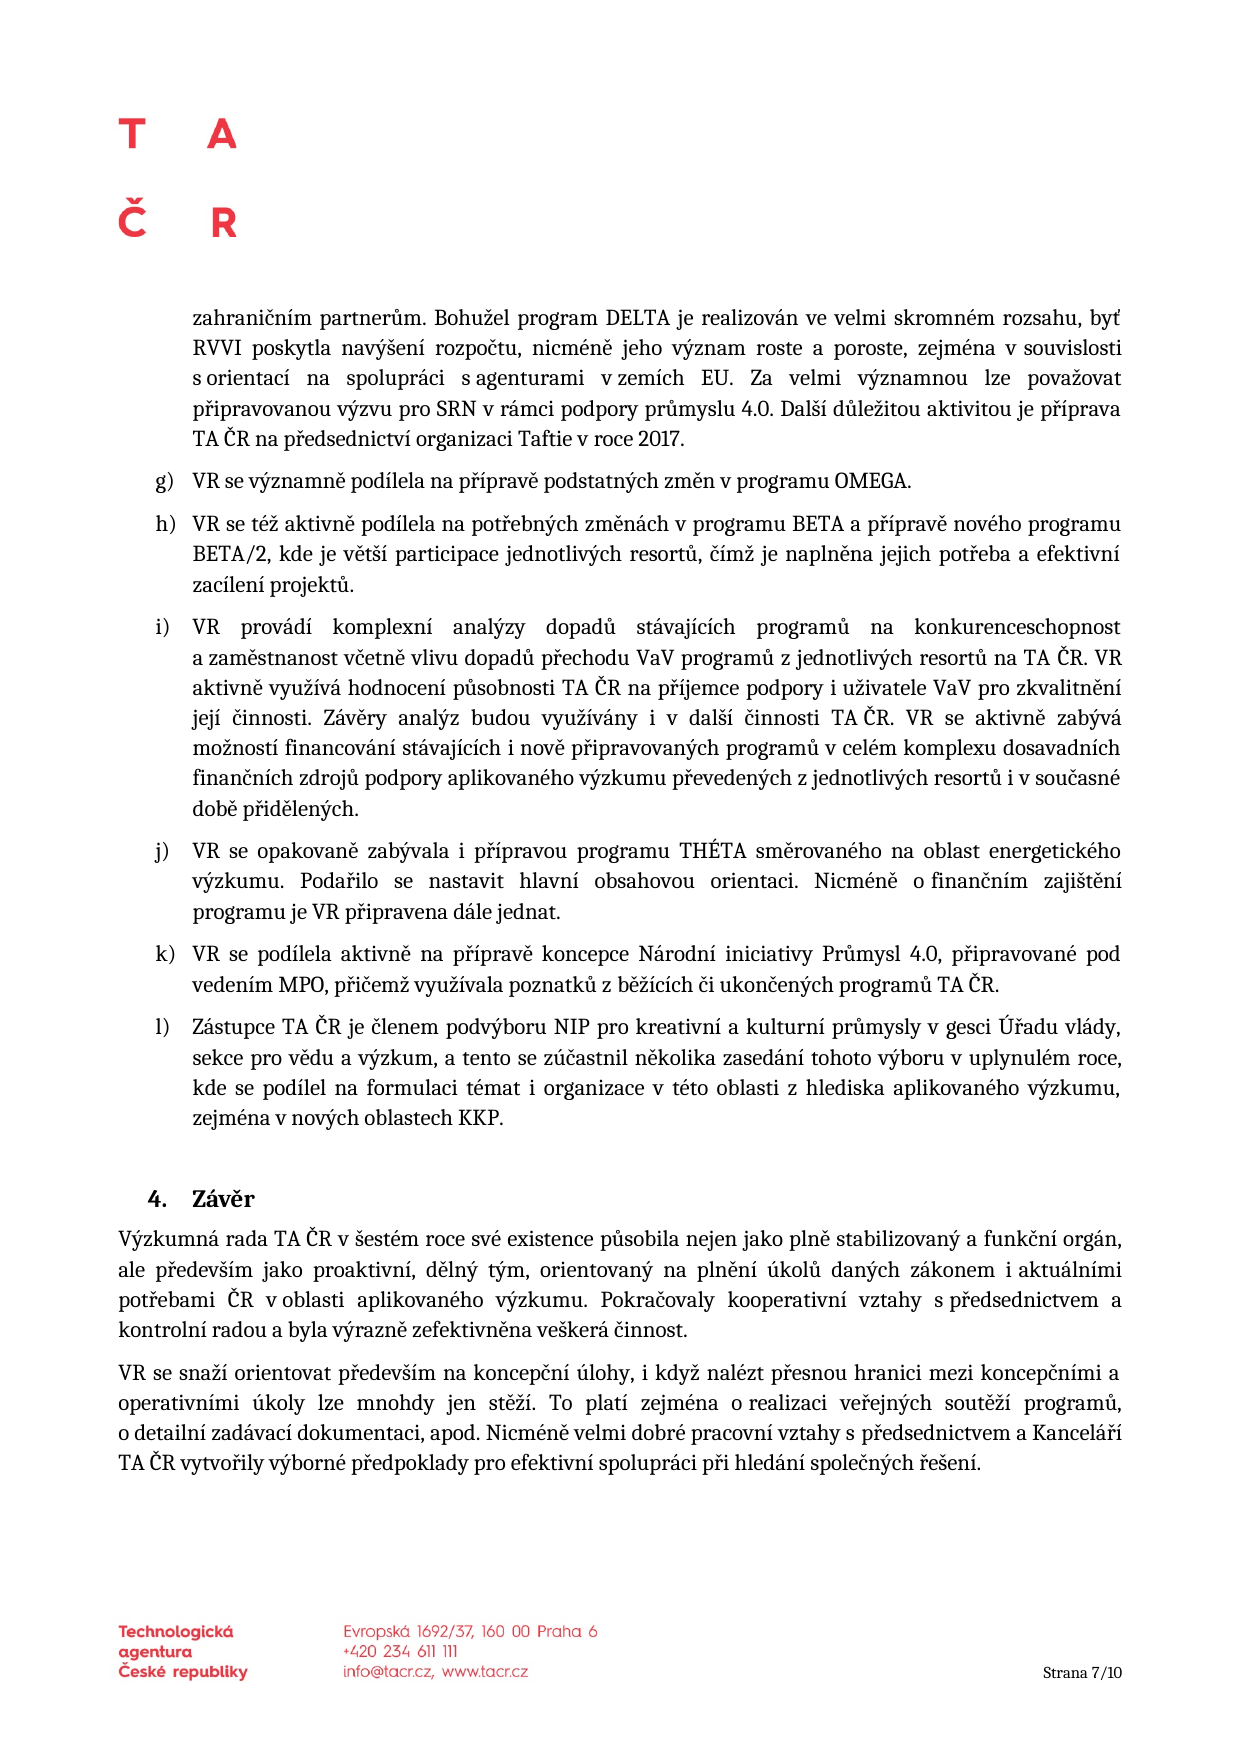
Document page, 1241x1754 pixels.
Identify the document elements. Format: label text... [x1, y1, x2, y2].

subtitle Závěr [118, 1185, 1122, 1214]
text VR se snaží orientovat především na koncepční úlohy, i když nalézt přesnou hranici mezi koncepčními a operativními úkoly lze mnohdy jen stěží. To platí zejména o realizaci veřejných soutěží programů, o detailní zadávací dokumentaci, apod. Nicméně velmi dobré pracovní vztahy s předsednictvem a Kanceláří TA ČR vytvořily výborné předpoklady pro efektivní spolupráci při hledání společných řešení. [118, 1359, 1122, 1476]
picture [0, 0, 237, 237]
list Zástupce TA ČR je členem podvýboru NIP pro kreativní a kulturní průmysly v gesci Úřadu vlády, sekce pro vědu a výzkum, a tento se zúčastnil několika zasedání tohoto výboru v uplynulém roce, kde se podílel na formulaci témat i organizace v této oblasti z hlediska aplikovaného výzkumu, zejména v nových oblastech KKP. [155, 1014, 1122, 1131]
list VR se podílela aktivně na přípravě koncepce Národní iniciativy Průmysl 4.0, připravované pod vedením MPO, přičemž využívala poznatků z běžících či ukončených programů TA ČR. [155, 941, 1122, 998]
list VR provádí komplexní analýzy dopadů stávajících programů na konkurenceschopnost a zaměstnanost včetně vlivu dopadů přechodu VaV programů z jednotlivých resortů na TA ČR. VR aktivně využívá hodnocení působnosti TA ČR na příjemce podpory i uživatele VaV pro zkvalitnění její činnosti. Závěry analýz budou využívány i v další činnosti TA ČR. VR se aktivně zabývá možností financování stávajících i nově připravovaných programů v celém komplexu dosavadních finančních zdrojů podpory aplikovaného výzkumu převedených z jednotlivých resortů i v současné době přidělených. [155, 614, 1122, 822]
list VR se též aktivně podílela na potřebných změnách v programu BETA a přípravě nového programu BETA/2, kde je větší participace jednotlivých resortů, čímž je naplněna jejich potřeba a efektivní zacílení projektů. [155, 511, 1122, 598]
text Výzkumná rada TA ČR v šestém roce své existence působila nejen jako plně stabilizovaný a funkční orgán, ale především jako proaktivní, dělný tým, orientovaný na plnění úkolů daných zákonem i aktuálními potřebami ČR v oblasti aplikovaného výzkumu. Pokračovaly kooperativní vztahy s předsednictvem a kontrolní radou a byla výrazně zefektivněna veškerá činnost. [118, 1226, 1122, 1343]
list VR se významně podílela na přípravě podstatných změn v programu OMEGA. [155, 468, 1122, 494]
list VR se opakovaně zabývala i přípravou programu THÉTA směrovaného na oblast energetického výzkumu. Podařilo se nastavit hlavní obsahovou orientaci. Nicméně o finančním zajištění programu je VR připravena dále jednat. [155, 838, 1122, 925]
picture [0, 1617, 609, 1754]
